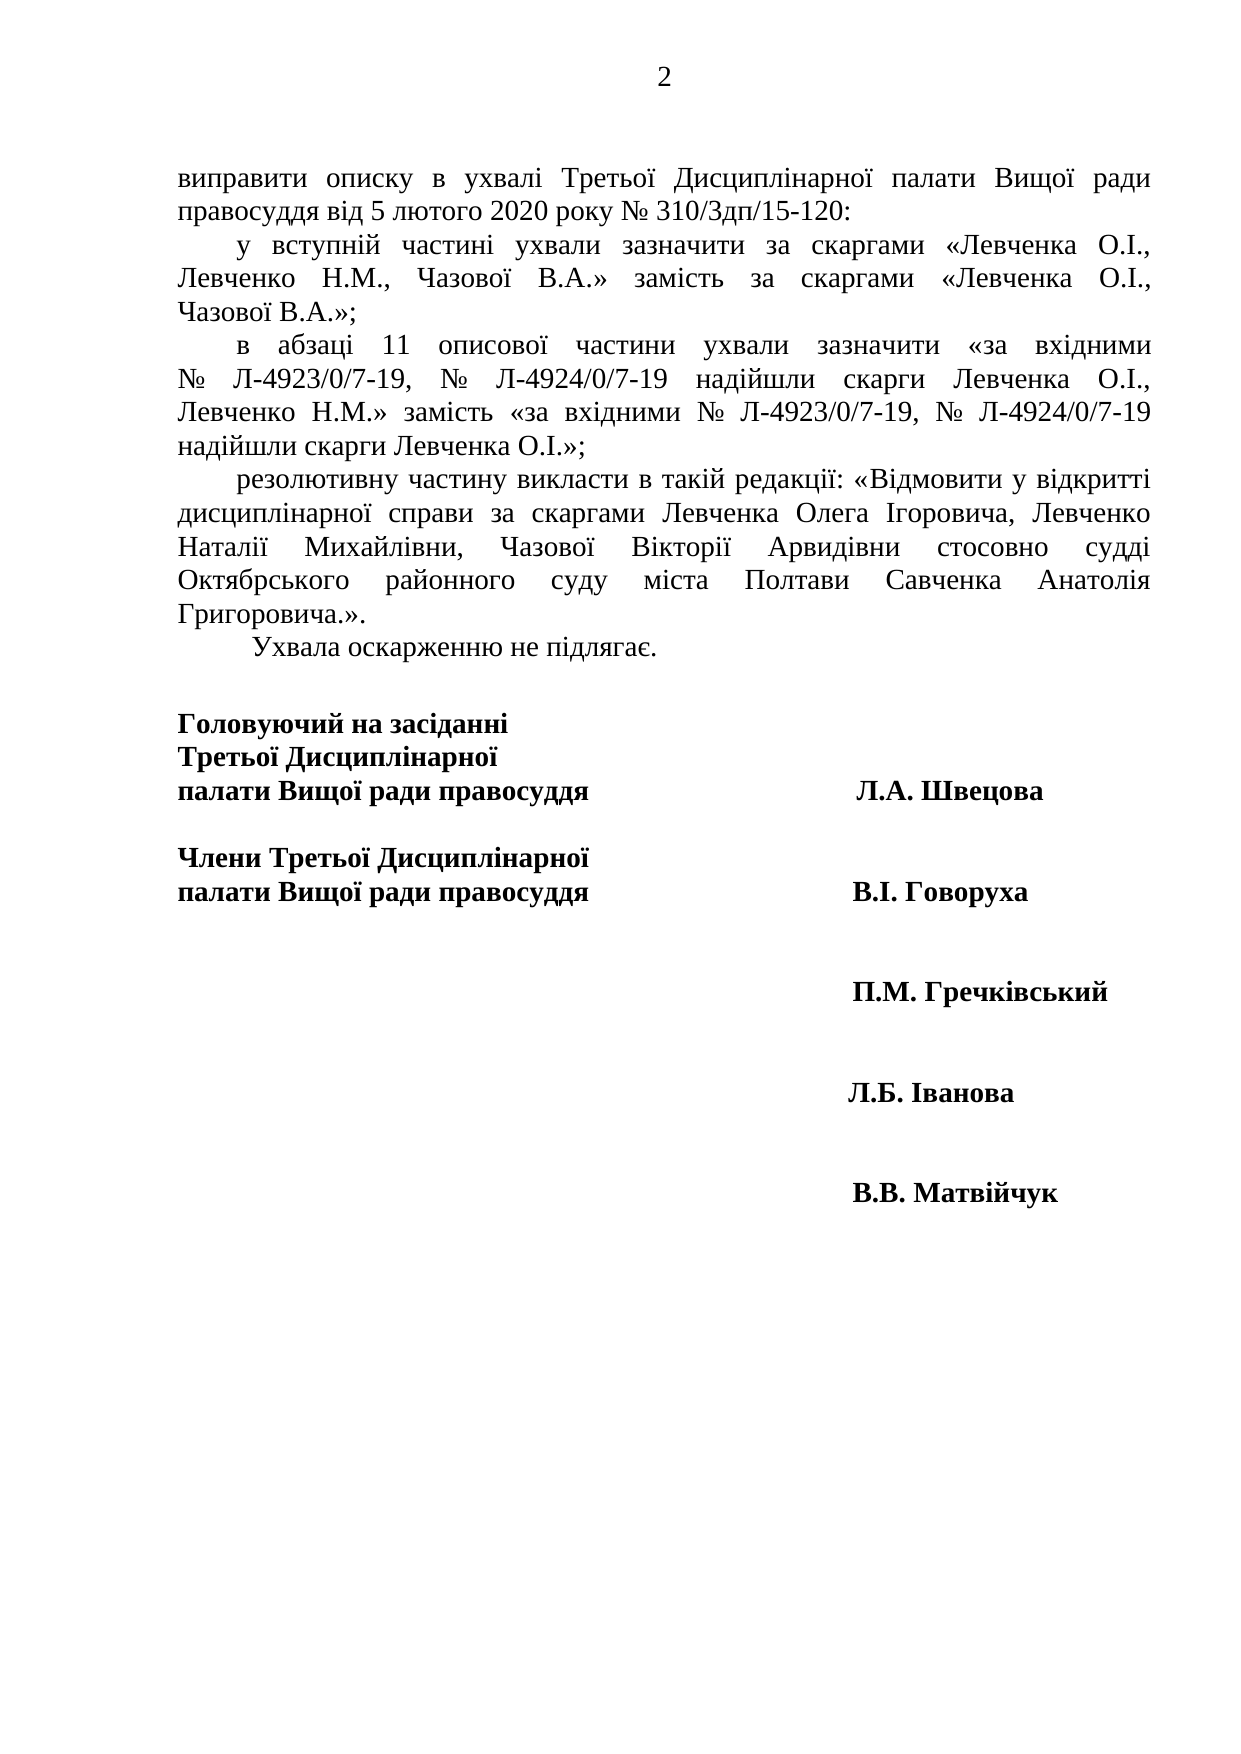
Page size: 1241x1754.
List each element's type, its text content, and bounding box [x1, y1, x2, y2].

text Головуючий на засіданні [177, 706, 1152, 739]
text резолютивну частину викласти в такій редакції: «Відмовити у відкритті дисциплінарної справи за скаргами Левченка Олега Ігоровича, Левченко Наталії Михайлівни, Чазової Вікторії Арвидівни стосовно судді Октябрського районного суду міста Полтави Савченка Анатолія Григоровича.». [177, 462, 1151, 629]
text Члени Третьої Дисциплінарної [177, 840, 1152, 874]
text палати Вищої ради правосуддя Л.А. Швецова [177, 773, 1152, 807]
text Л.Б. Іванова [177, 1075, 1152, 1108]
text П.М. Гречківський [177, 974, 1152, 1008]
text в абзаці 11 описової частини ухвали зазначити «за вхідними № Л-4923/0/7-19, № Л-4924/0/7-19 надійшли скарги Левченка О.І., Левченко Н.М.» замість «за вхідними № Л-4923/0/7-19, № Л-4924/0/7-19 надійшли скарги Левченка О.І.»; [177, 327, 1152, 462]
text палати Вищої ради правосуддя В.І. Говоруха [177, 874, 1152, 907]
text В.В. Матвійчук [177, 1176, 1152, 1209]
text Ухвала оскарженню не підлягає. [177, 629, 1152, 663]
text Третьої Дисциплінарної [177, 739, 1152, 773]
text у вступній частині ухвали зазначити за скаргами «Левченка О.І., Левченко Н.М., Чазової В.А.» замість за скаргами «Левченка О.І., Чазової В.А.»; [177, 227, 1152, 327]
text виправити описку в ухвалі Третьої Дисциплінарної палати Вищої ради правосуддя від 5 лютого 2020 року № 310/3дп/15-120: [177, 160, 1152, 227]
